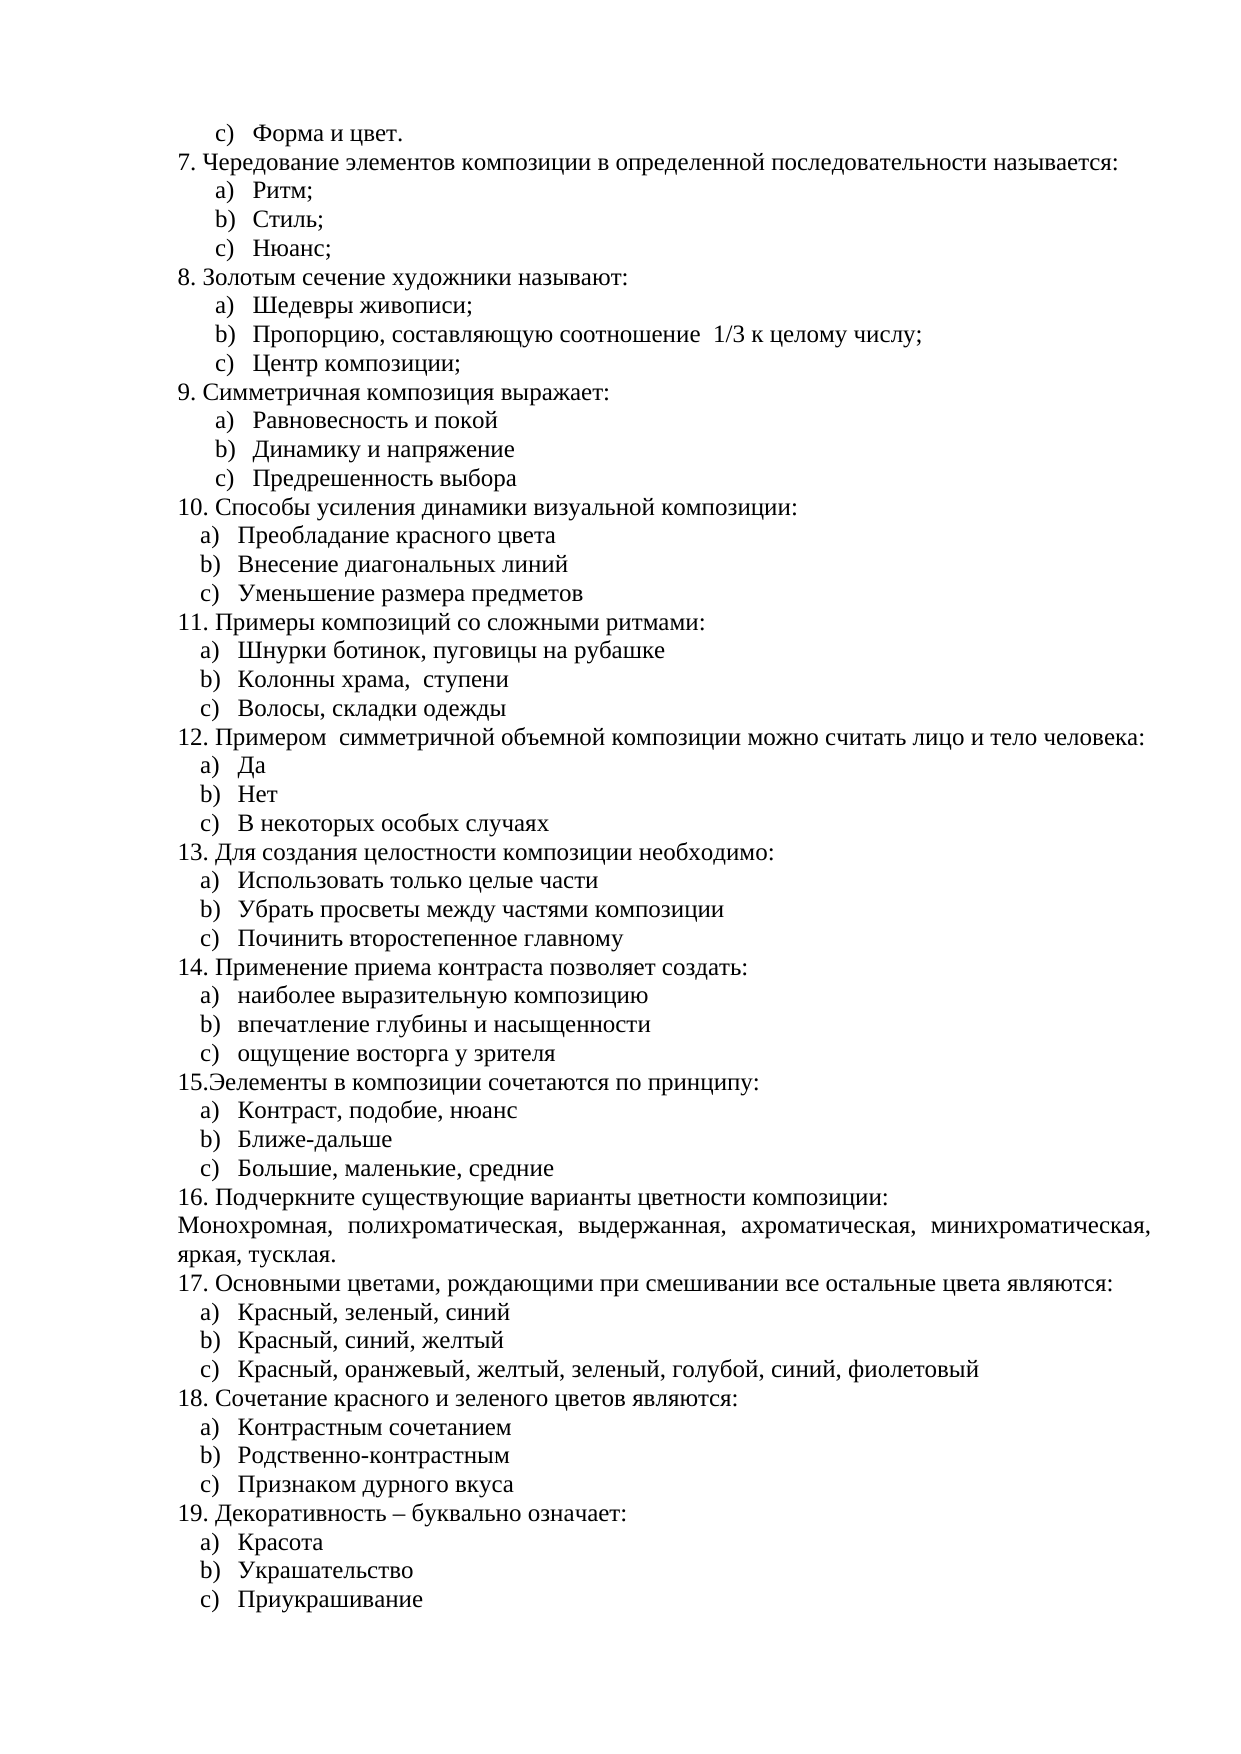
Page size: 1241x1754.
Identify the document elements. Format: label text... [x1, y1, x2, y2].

text 7. Чередование элементов композиции в определенной последовательности называется: [177, 147, 1152, 176]
list Преобладание красного цвета [200, 521, 1152, 549]
list Украшательство [200, 1556, 1152, 1584]
list Использовать только целые части [200, 866, 1152, 894]
text 19. Декоративность – буквально означает: [177, 1498, 1152, 1527]
text 8. Золотым сечение художники называют: [177, 262, 1152, 291]
text Монохромная, полихроматическая, выдержанная, ахроматическая, минихроматическая, яркая, тусклая. [177, 1211, 1152, 1268]
list впечатление глубины и насыщенности [200, 1009, 1152, 1038]
list Ритм; [215, 176, 1152, 204]
text 13. Для создания целостности композиции необходимо: [177, 837, 1152, 866]
text 15.Эелементы в композиции сочетаются по принципу: [177, 1067, 1152, 1096]
list Контраст, подобие, нюанс [200, 1096, 1152, 1124]
list Шнурки ботинок, пуговицы на рубашке [200, 636, 1152, 664]
list Приукрашивание [200, 1584, 1152, 1613]
text 10. Способы усиления динамики визуальной композиции: [177, 492, 1152, 521]
text 11. Примеры композиций со сложными ритмами: [177, 607, 1152, 636]
text 16. Подчеркните существующие варианты цветности композиции: [177, 1182, 1152, 1211]
list Большие, маленькие, средние [200, 1153, 1152, 1182]
list Контрастным сочетанием [200, 1412, 1152, 1441]
list Красота [200, 1527, 1152, 1556]
list Внесение диагональных линий [200, 549, 1152, 578]
list Красный, зеленый, синий [200, 1297, 1152, 1326]
list Предрешенность выбора [215, 463, 1152, 492]
list В некоторых особых случаях [200, 808, 1152, 837]
list Да [200, 751, 1152, 779]
list Стиль; [215, 204, 1152, 233]
list Красный, синий, желтый [200, 1326, 1152, 1354]
list Родственно-контрастным [200, 1441, 1152, 1469]
list Починить второстепенное главному [200, 923, 1152, 952]
list Уменьшение размера предметов [200, 578, 1152, 607]
list Шедевры живописи; [215, 291, 1152, 319]
list Равновесность и покой [215, 406, 1152, 434]
list Признаком дурного вкуса [200, 1469, 1152, 1498]
list Динамику и напряжение [215, 434, 1152, 463]
text 18. Сочетание красного и зеленого цветов являются: [177, 1383, 1152, 1412]
list Нет [200, 779, 1152, 808]
list Форма и цвет. [215, 118, 1152, 147]
text 17. Основными цветами, рождающими при смешивании все остальные цвета являются: [177, 1268, 1152, 1297]
list ощущение восторга у зрителя [200, 1038, 1152, 1067]
text 12. Примером симметричной объемной композиции можно считать лицо и тело человека: [177, 722, 1152, 751]
list наиболее выразительную композицию [200, 981, 1152, 1009]
text 9. Симметричная композиция выражает: [177, 377, 1152, 406]
list Красный, оранжевый, желтый, зеленый, голубой, синий, фиолетовый [200, 1354, 1152, 1383]
list Нюанс; [215, 233, 1152, 262]
list Убрать просветы между частями композиции [200, 894, 1152, 923]
text 14. Применение приема контраста позволяет создать: [177, 952, 1152, 981]
list Пропорцию, составляющую соотношение 1/3 к целому числу; [215, 319, 1152, 348]
list Колонны храма, ступени [200, 664, 1152, 693]
list Ближе-дальше [200, 1124, 1152, 1153]
list Центр композиции; [215, 348, 1152, 377]
list Волосы, складки одежды [200, 693, 1152, 722]
